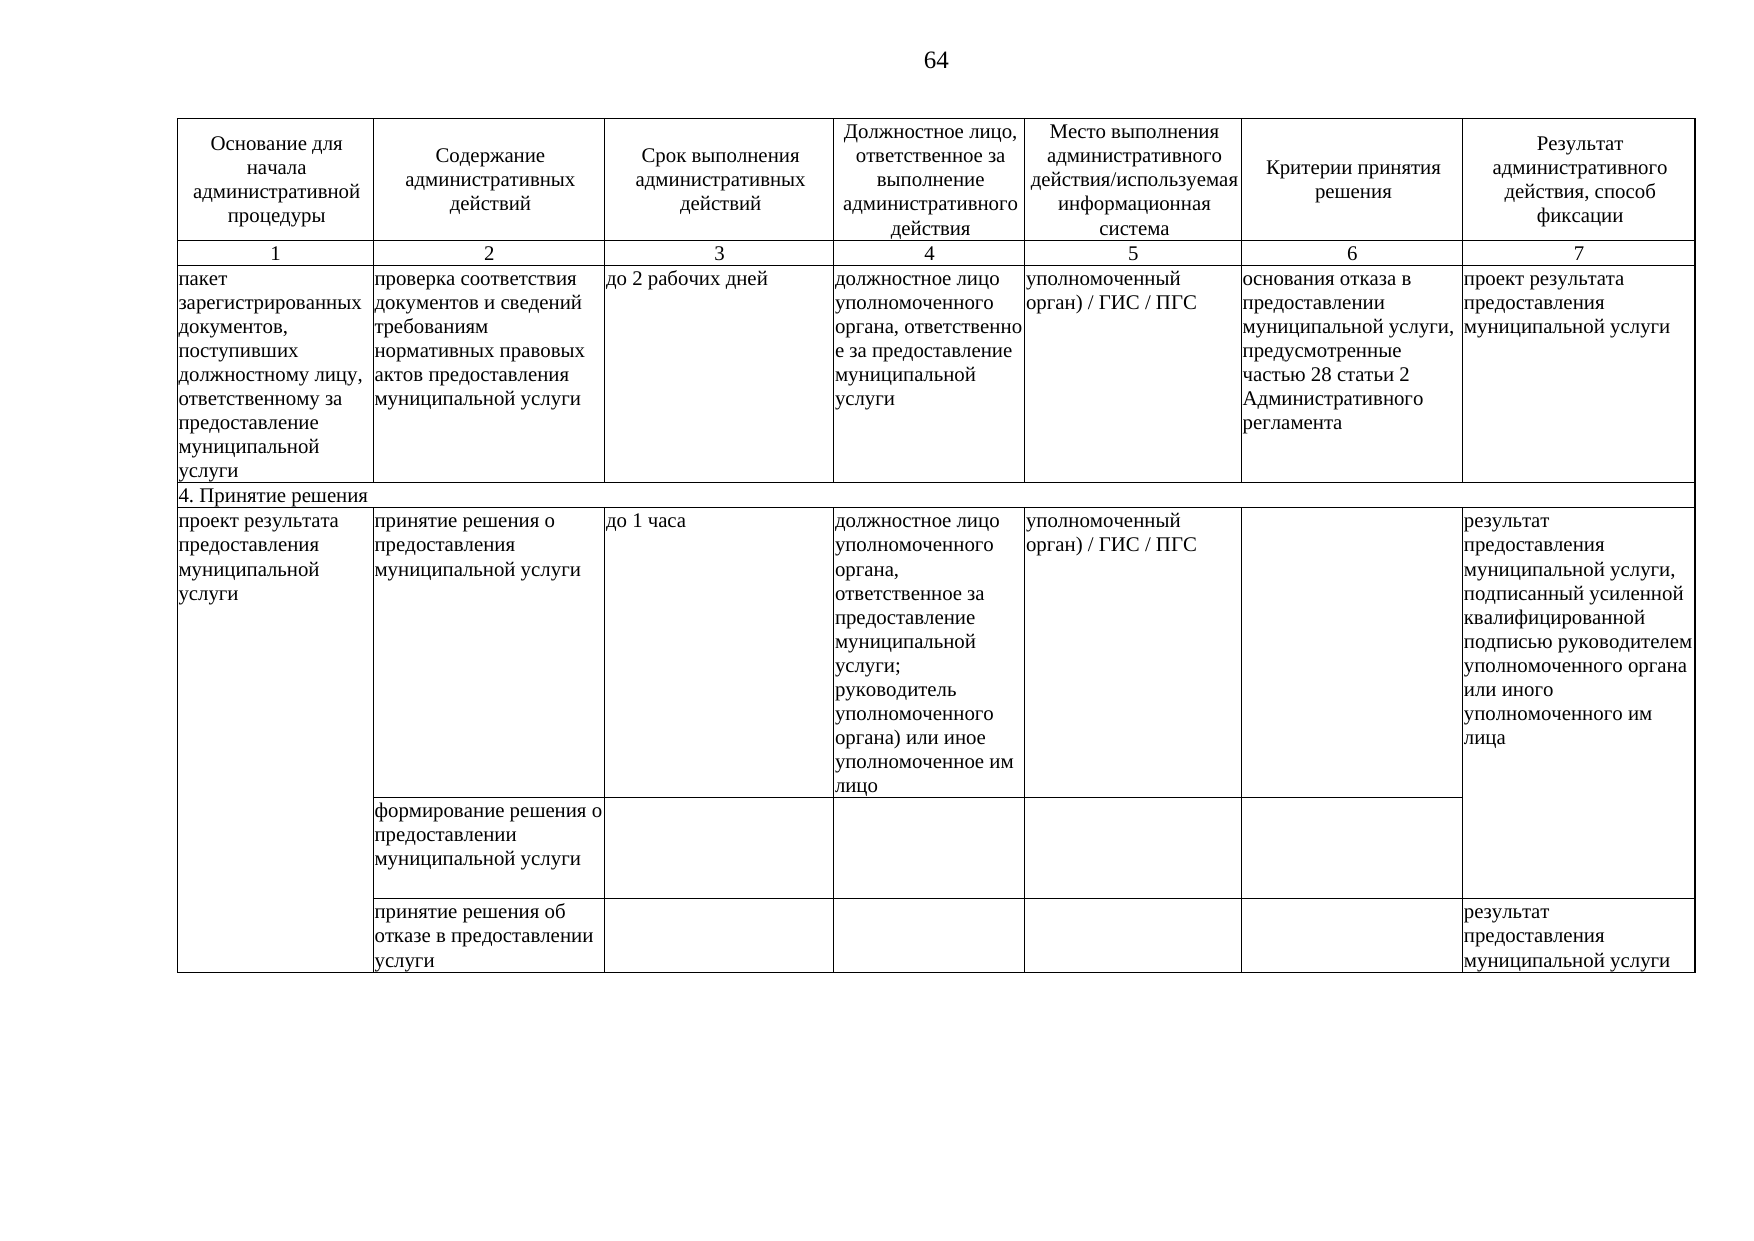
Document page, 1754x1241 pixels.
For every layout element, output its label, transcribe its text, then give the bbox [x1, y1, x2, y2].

table_cell [1242, 899, 1462, 972]
table_cell проверка соответствия документов и сведений требованиям нормативных правовых актов предоставления муниципальной услуги [374, 266, 604, 482]
table_cell 7 [1463, 241, 1694, 264]
table_cell формирование решения о предоставлении муниципальной услуги [374, 798, 604, 898]
table_cell должностное лицо уполномоченного органа, ответственное за предоставление муниципальной услуги; руководитель уполномоченного органа) или иное уполномоченное им лицо [834, 508, 1024, 797]
table_cell [605, 798, 833, 898]
table_cell уполномоченный орган) / ГИС / ПГС [1025, 508, 1241, 797]
table_cell до 2 рабочих дней [605, 266, 833, 482]
table_cell 1 [178, 241, 373, 264]
table_cell уполномоченный орган) / ГИС / ПГС [1025, 266, 1241, 482]
table_cell 5 [1025, 241, 1241, 264]
table_cell принятие решения о предоставления муниципальной услуги [374, 508, 604, 797]
table_cell основания отказа в предоставлении муниципальной услуги, предусмотренные частью 28 статьи 2 Административного регламента [1242, 266, 1462, 482]
table_header Основание для начала административной процедуры [178, 119, 373, 239]
table_header Результат административного действия, способ фиксации [1463, 119, 1694, 239]
table_cell проект результата предоставления муниципальной услуги [1463, 266, 1694, 482]
table_cell пакет зарегистрированных документов, поступивших должностному лицу, ответственному за предоставление муниципальной услуги [178, 266, 373, 482]
table_cell [1025, 798, 1241, 898]
table_cell принятие решения об отказе в предоставлении услуги [374, 899, 604, 972]
table_cell должностное лицо уполномоченного органа, ответственно е за предоставление муниципальной услуги [834, 266, 1024, 482]
table_cell [834, 798, 1024, 898]
table_cell 2 [374, 241, 604, 264]
table_cell [1242, 508, 1462, 797]
table_cell 6 [1242, 241, 1462, 264]
table_cell 4 [834, 241, 1024, 264]
table_cell [1025, 899, 1241, 972]
table_cell результат предоставления муниципальной услуги, подписанный усиленной квалифицированной подписью руководителем уполномоченного органа или иного уполномоченного им лица [1463, 508, 1694, 898]
table_cell до 1 часа [605, 508, 833, 797]
table_cell [1242, 798, 1462, 898]
table_cell проект результата предоставления муниципальной услуги [178, 508, 373, 972]
table_cell 4. Принятие решения [178, 483, 1694, 507]
table_header Должностное лицо, ответственное за выполнение административного действия [834, 119, 1024, 239]
table_cell 3 [605, 241, 833, 264]
table_header Критерии принятия решения [1242, 119, 1462, 239]
table_header Срок выполнения административных действий [605, 119, 833, 239]
table_cell [834, 899, 1024, 972]
table_header Содержание административных действий [374, 119, 604, 239]
table_header Место выполнения административного действия/используемая информационная система [1025, 119, 1241, 239]
table_cell [605, 899, 833, 972]
